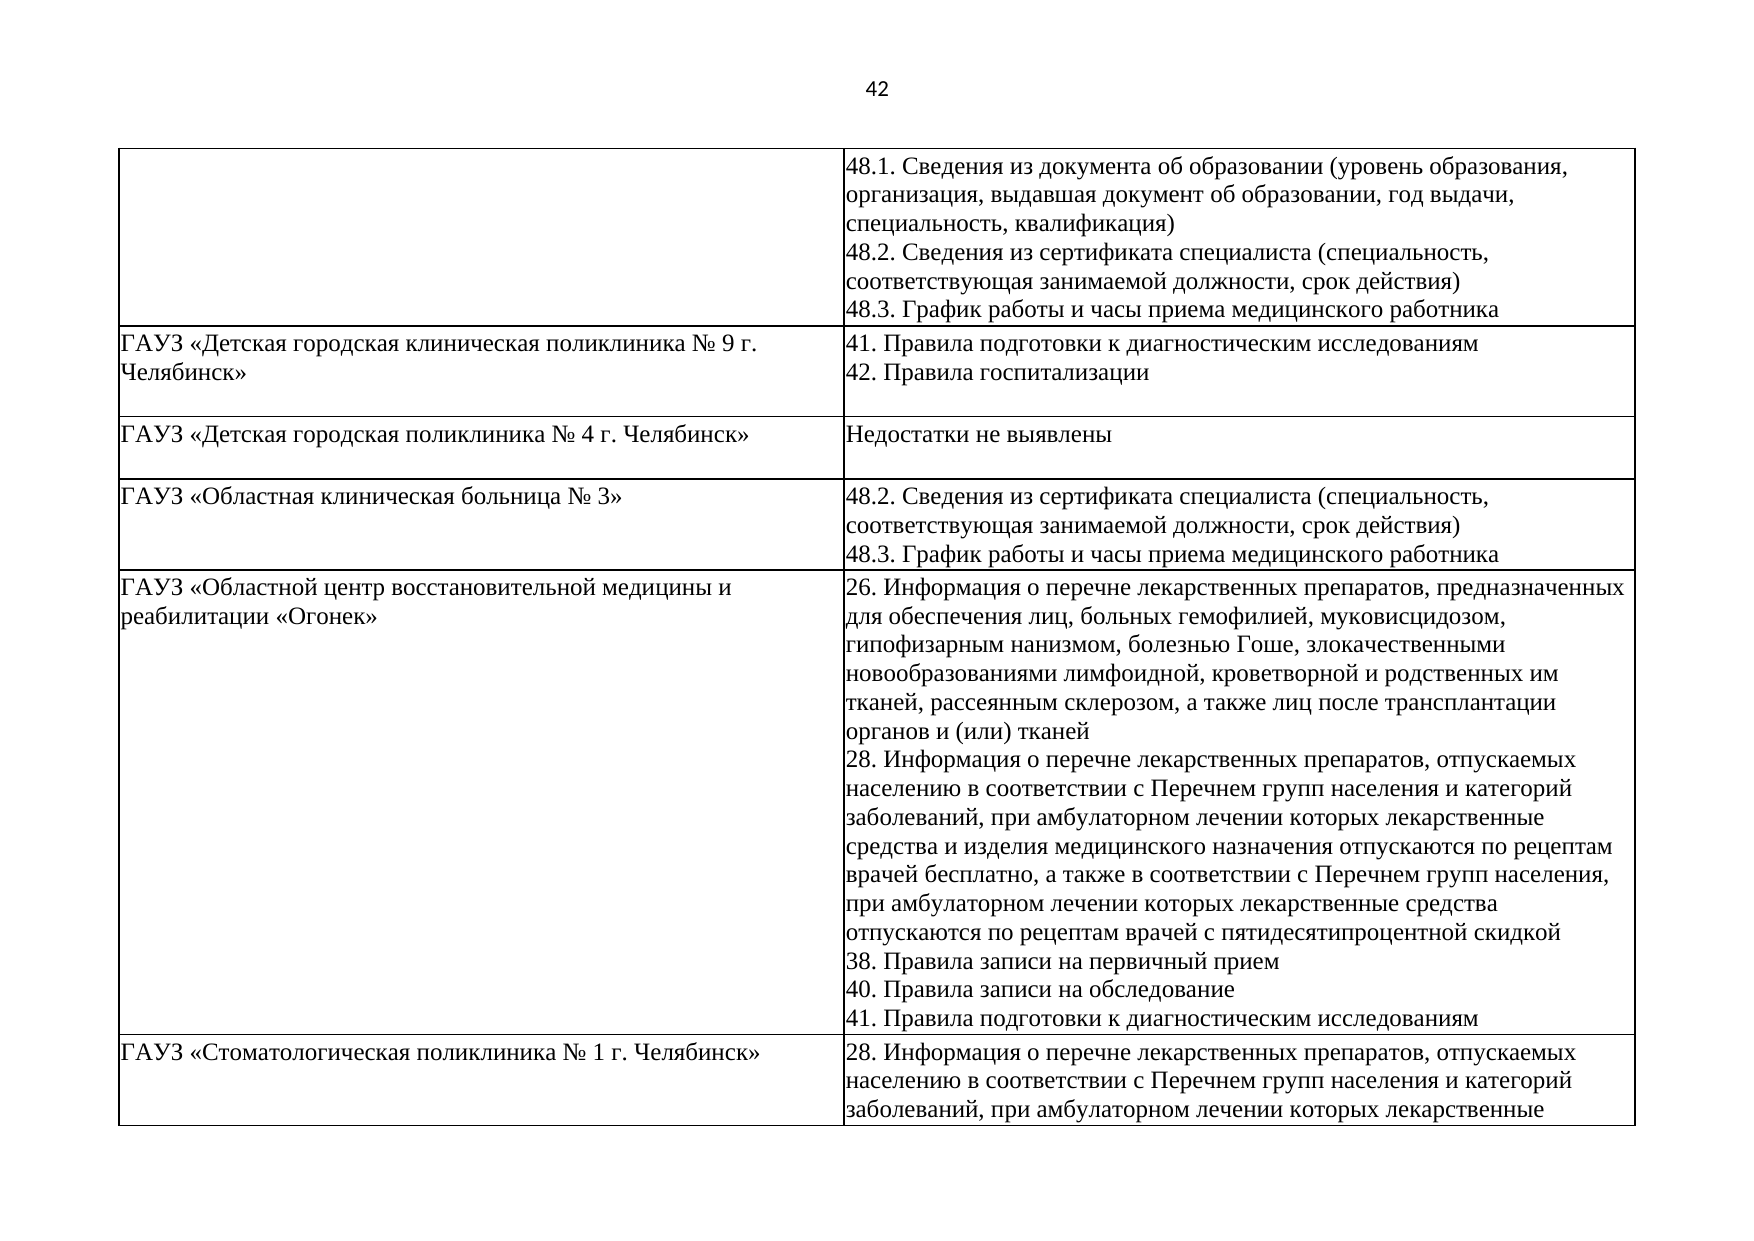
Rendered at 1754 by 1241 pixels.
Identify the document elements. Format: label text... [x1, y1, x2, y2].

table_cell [120, 149, 843, 325]
table_cell Недостатки не выявлены [845, 417, 1634, 478]
table_cell ГАУЗ «Областной центр восстановительной медицины и реабилитации «Огонек» [120, 571, 843, 1034]
table_cell 41. Правила подготовки к диагностическим исследованиям 42. Правила госпитализации [845, 327, 1634, 416]
table_cell 48.2. Сведения из сертификата специалиста (специальность, соответствующая занимаемой должности, срок действия) 48.3. График работы и часы приема медицинского работника [845, 480, 1634, 569]
table_cell 26. Информация о перечне лекарственных препаратов, предназначенных для обеспечения лиц, больных гемофилией, муковисцидозом, гипофизарным нанизмом, болезнью Гоше, злокачественными новообразованиями лимфоидной, кроветворной и родственных им тканей, рассеянным склерозом, а также лиц после трансплантации органов и (или) тканей 28. Информация о перечне лекарственных препаратов, отпускаемых населению в соответствии с Перечнем групп населения и категорий заболеваний, при амбулаторном лечении которых лекарственные средства и изделия медицинского назначения отпускаются по рецептам врачей бесплатно, а также в соответствии с Перечнем групп населения, при амбулаторном лечении которых лекарственные средства отпускаются по рецептам врачей с пятидесятипроцентной скидкой 38. Правила записи на первичный прием 40. Правила записи на обследование 41. Правила подготовки к диагностическим исследованиям [845, 571, 1634, 1034]
table_cell ГАУЗ «Областная клиническая больница № 3» [120, 480, 843, 569]
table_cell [120, 1035, 843, 1124]
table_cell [845, 1035, 1634, 1124]
table_cell ГАУЗ «Детская городская клиническая поликлиника № 9 г. Челябинск» [120, 327, 843, 416]
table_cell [845, 149, 1634, 325]
table_cell ГАУЗ «Детская городская поликлиника № 4 г. Челябинск» [120, 417, 843, 478]
